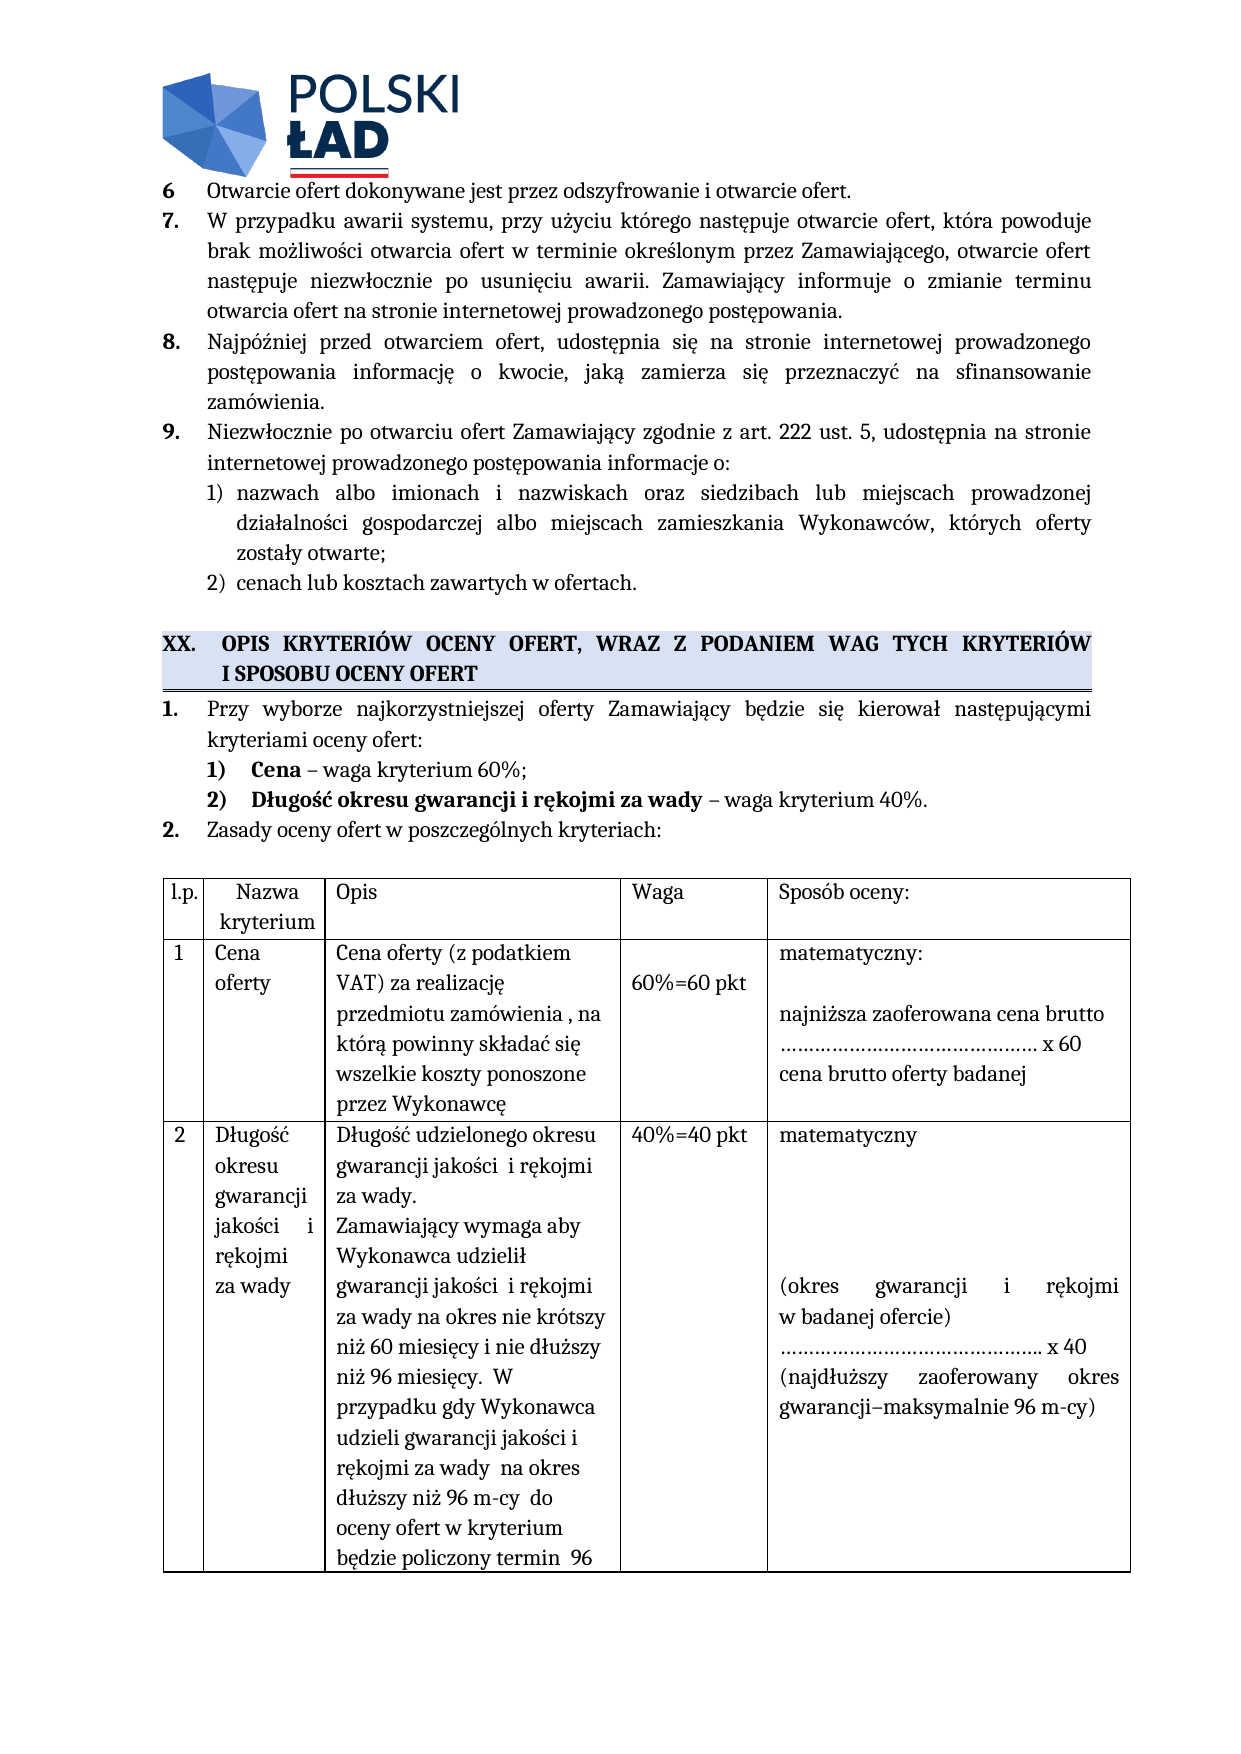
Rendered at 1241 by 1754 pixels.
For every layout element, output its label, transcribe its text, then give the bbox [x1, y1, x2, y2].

table_header l.p. [164, 879, 203, 939]
table_cell Długość okresu gwarancji jakości i rękojmi za wady [204, 1122, 324, 1571]
table_header Sposób oceny: [768, 879, 1130, 939]
table_cell Cena oferty (z podatkiem VAT) za realizację przedmiotu zamówienia , na którą powinny składać się wszelkie koszty ponoszone przez Wykonawcę [326, 940, 620, 1121]
table_cell 1 [164, 940, 203, 1121]
text 2) Długość okresu gwarancji i rękojmi za wady – waga kryterium 40%. [207, 787, 1092, 813]
table_header Waga [621, 879, 767, 939]
table_cell 2 [164, 1122, 203, 1571]
text 2. Zasady oceny ofert w poszczególnych kryteriach: [162, 817, 1092, 843]
table_cell matematyczny (okres gwarancji i rękojmi w badanej ofercie) ………………………………………. x 40 (najdłuższy zaoferowany okres gwarancji–maksymalnie 96 m-cy) [768, 1122, 1130, 1571]
table_cell Cena oferty [204, 940, 324, 1121]
table_cell 60%=60 pkt [621, 940, 767, 1121]
table_cell matematyczny: najniższa zaoferowana cena brutto ……………………………………… x 60 cena brutto oferty badanej [768, 940, 1130, 1121]
table_header Opis [326, 879, 620, 939]
text 6 Otwarcie ofert dokonywane jest przez odszyfrowanie i otwarcie ofert. [162, 177, 1092, 204]
text 1) nazwach albo imionach i nazwiskach oraz siedzibach lub miejscach prowadzonej działalności gospodarczej albo miejscach zamieszkania Wykonawców, których oferty zostały otwarte; [207, 479, 1092, 566]
text 2) cenach lub kosztach zawartych w ofertach. [207, 570, 1092, 596]
text 1. Przy wyborze najkorzystniejszej oferty Zamawiający będzie się kierował następującymi kryteriami oceny ofert: [162, 696, 1092, 753]
table_cell 40%=40 pkt [621, 1122, 767, 1571]
text 9. Niezwłocznie po otwarciu ofert Zamawiający zgodnie z art. 222 ust. 5, udostępnia na stronie internetowej prowadzonego postępowania informacje o: [162, 419, 1092, 476]
text 8. Najpóźniej przed otwarciem ofert, udostępnia się na stronie internetowej prowadzonego postępowania informację o kwocie, jaką zamierza się przeznaczyć na sfinansowanie zamówienia. [162, 328, 1092, 415]
text 7. W przypadku awarii systemu, przy użyciu którego następuje otwarcie ofert, która powoduje brak możliwości otwarcia ofert w terminie określonym przez Zamawiającego, otwarcie ofert następuje niezwłocznie po usunięciu awarii. Zamawiający informuje o zmianie terminu otwarcia ofert na stronie internetowej prowadzonego postępowania. [162, 208, 1092, 324]
text XX. OPIS KRYTERIÓW OCENY OFERT, WRAZ Z PODANIEM WAG TYCH KRYTERIÓW I SPOSOBU OCENY OFERT [162, 631, 1092, 692]
text 1) Cena – waga kryterium 60%; [207, 757, 1092, 783]
table_header Nazwa kryterium [204, 879, 324, 939]
picture [162, 73, 458, 178]
